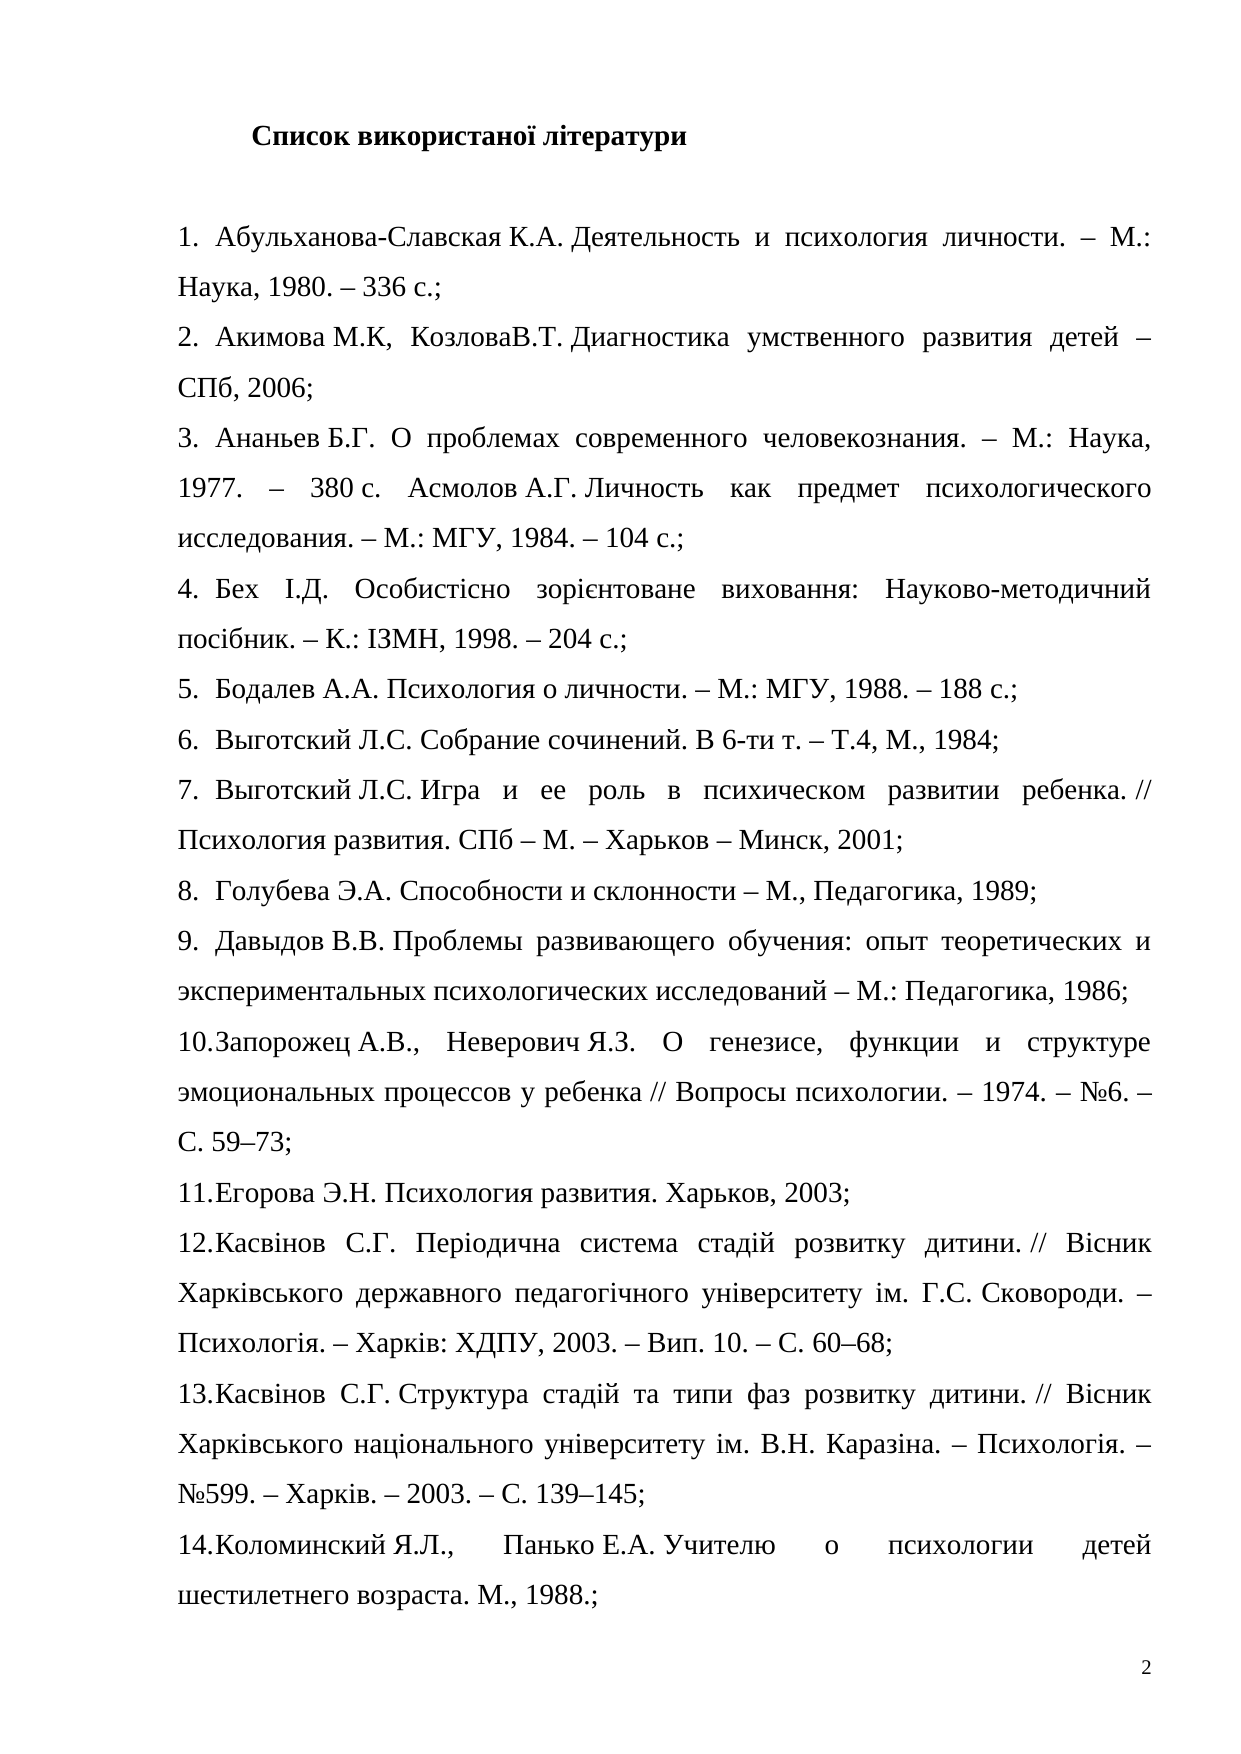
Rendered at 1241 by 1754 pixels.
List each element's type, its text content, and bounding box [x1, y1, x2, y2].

list Бех І.Д. Особистісно зорієнтоване виховання: Науково-методичний посібник. – К.: ІЗМН, 1998. – 204 с.; [177, 571, 1152, 655]
list Егорова Э.Н. Психология развития. Харьков, 2003; [177, 1175, 1152, 1208]
list Акимова М.К, КозловаВ.Т. Диагностика умственного развития детей – СПб, 2006; [177, 319, 1152, 403]
list Абульханова-Славская К.А. Деятельность и психология личности. – М.: Наука, 1980. – 336 с.; [177, 219, 1152, 303]
list Запорожец А.В., Неверович Я.З. О генезисе, функции и структуре эмоциональных процессов у ребенка // Вопросы психологии. – 1974. – №6. – С. 59–73; [177, 1024, 1152, 1158]
list Голубева Э.А. Способности и склонности – М., Педагогика, 1989; [177, 873, 1152, 906]
list Коломинский Я.Л., Панько Е.А. Учителю о психологии детей шестилетнего возраста. М., 1988.; [177, 1527, 1152, 1611]
list Выготский Л.С. Собрание сочинений. В 6-ти т. – Т.4, М., 1984; [177, 722, 1152, 755]
list Давыдов В.В. Проблемы развивающего обучения: опыт теоретических и экспериментальных психологических исследований – М.: Педагогика, 1986; [177, 923, 1152, 1007]
text Список використаної літератури [177, 118, 1152, 152]
list Ананьев Б.Г. О проблемах современного человекознания. – М.: Наука, 1977. – 380 с. Асмолов А.Г. Личность как предмет психологического исследования. – М.: МГУ, 1984. – 104 с.; [177, 420, 1152, 554]
list Выготский Л.С. Игра и ее роль в психическом развитии ребенка. // Психология развития. СПб – М. – Харьков – Минск, 2001; [177, 772, 1152, 856]
list Бодалев А.А. Психология о личности. – М.: МГУ, 1988. – 188 с.; [177, 672, 1152, 705]
list Касвінов С.Г. Періодична система стадій розвитку дитини. // Вісник Харківського державного педагогічного університету ім. Г.С. Сковороди. – Психологія. – Харків: ХДПУ, 2003. – Вип. 10. – С. 60–68; [177, 1225, 1152, 1359]
list Касвінов С.Г. Структура стадій та типи фаз розвитку дитини. // Вісник Харківського національного університету ім. В.Н. Каразіна. – Психологія. – №599. – Харків. – 2003. – С. 139–145; [177, 1376, 1152, 1510]
